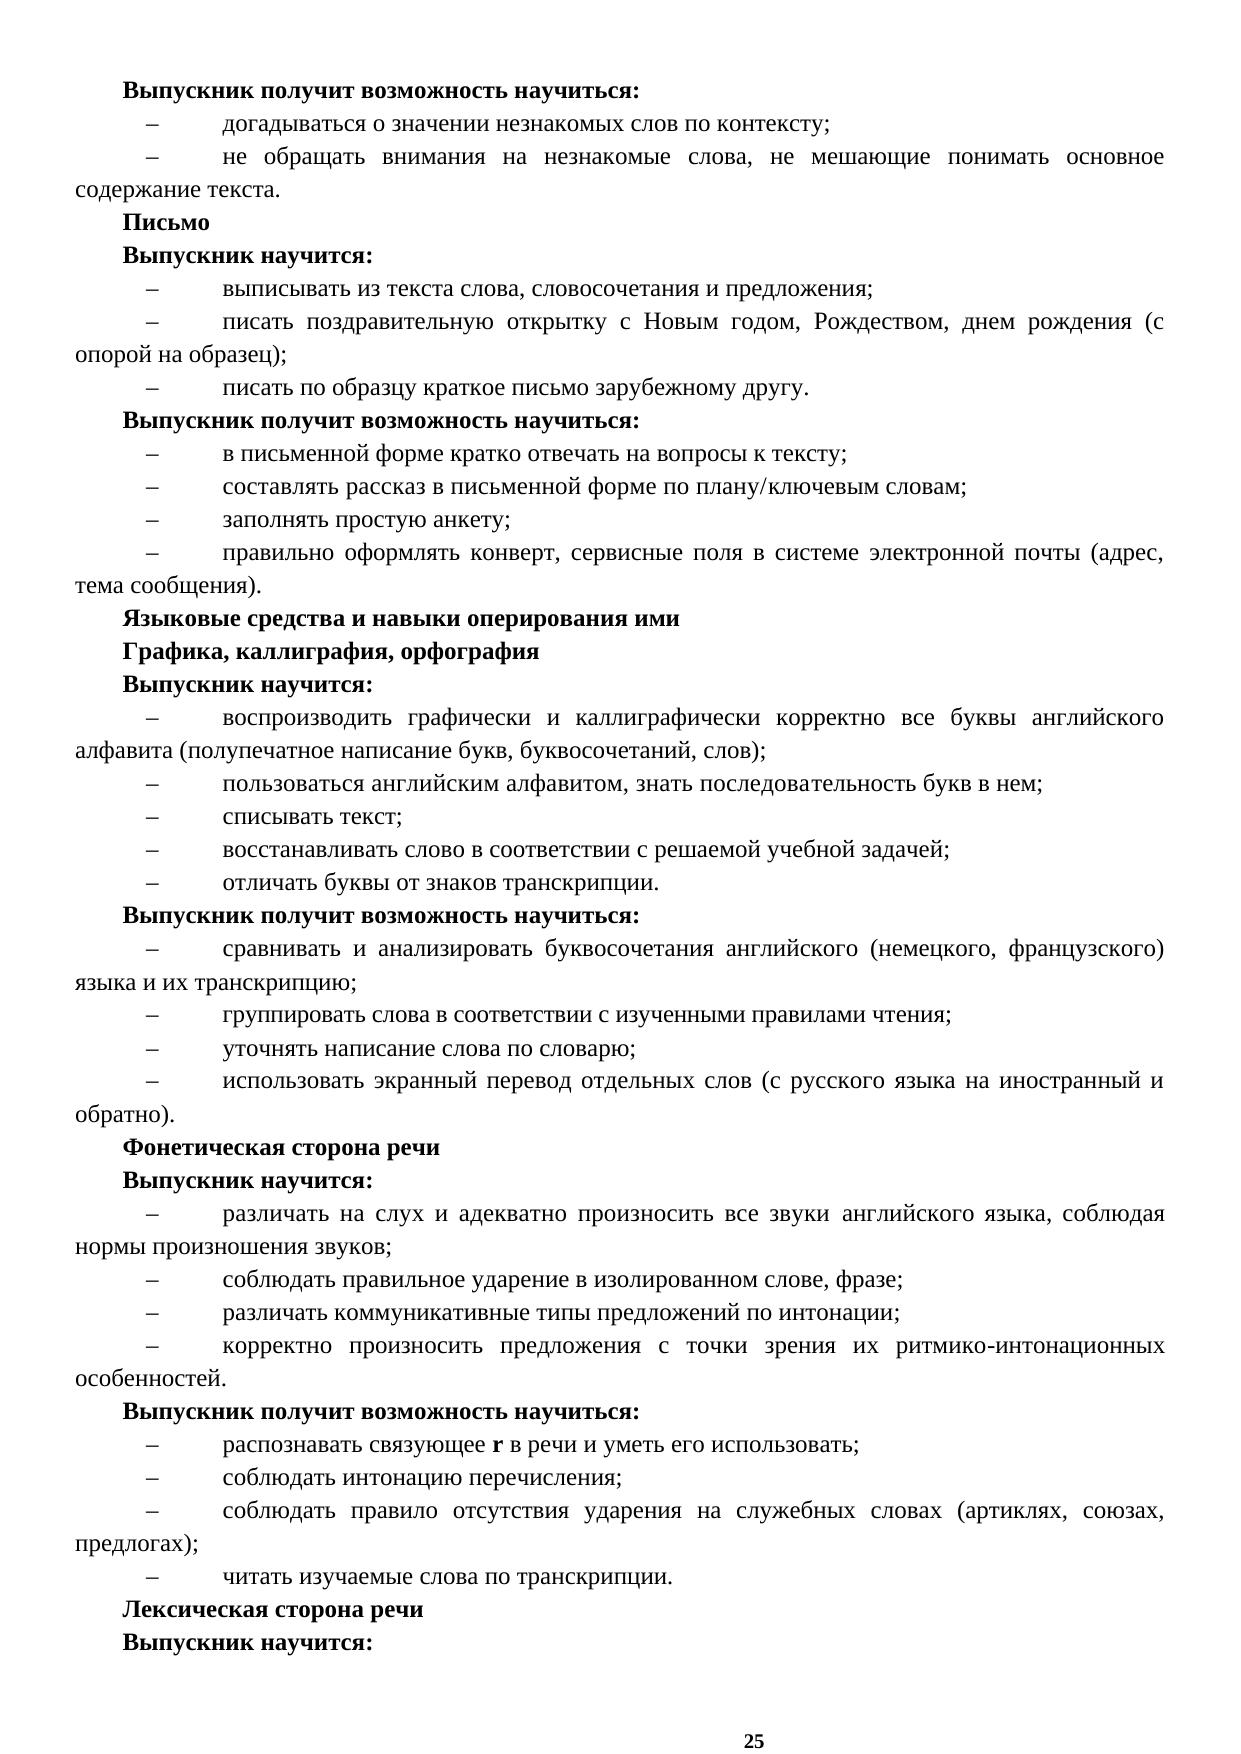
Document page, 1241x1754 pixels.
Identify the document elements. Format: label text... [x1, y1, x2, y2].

text Выпускник научится: [75, 1165, 1165, 1193]
text уточнять написание слова по словарю; [75, 1033, 1165, 1061]
text распознавать связующее r в речи и уметь его использовать; [75, 1429, 1165, 1458]
text соблюдать правило отсутствия ударения на служебных словах (артиклях, союзах, предлогах); [75, 1495, 1165, 1557]
text сравнивать и анализировать буквосочетания английского (немецкого, французского) языка и их транскрипцию; [75, 933, 1165, 995]
text Выпускник научится: [75, 1627, 1165, 1656]
text читать изучаемые слова по транскрипции. [75, 1561, 1165, 1590]
text Выпускник получит возможность научиться: [75, 1396, 1165, 1424]
text заполнять простую анкету; [75, 504, 1165, 533]
text использовать экранный перевод отдельных слов (с русского языка на иностранный и обратно). [75, 1066, 1165, 1127]
text писать по образцу краткое письмо зарубежному другу. [75, 372, 1165, 401]
text отличать буквы от знаков транскрипции. [75, 867, 1165, 896]
text Фонетическая сторона речи [75, 1132, 1165, 1160]
text группировать слова в соответствии с изученными правилами чтения; [75, 999, 1165, 1028]
text списывать текст; [75, 801, 1165, 830]
text выписывать из текста слова, словосочетания и предложения; [75, 273, 1165, 302]
text Письмо [75, 207, 1165, 236]
text восстанавливать слово в соответствии с решаемой учебной задачей; [75, 834, 1165, 863]
text различать на слух и адекватно произносить все звуки английского языка, соблюдая нормы произношения звуков; [75, 1198, 1165, 1259]
text корректно произносить предложения с точки зрения их ритмико-интонационных особенностей. [75, 1330, 1165, 1392]
text правильно оформлять конверт, сервисные поля в системе электронной почты (адрес, тема сообщения). [75, 537, 1165, 599]
text Лексическая сторона речи [75, 1594, 1165, 1623]
text соблюдать правильное ударение в изолированном слове, фразе; [75, 1264, 1165, 1292]
text Выпускник получит возможность научиться: [75, 75, 1165, 104]
text Выпускник получит возможность научиться: [75, 901, 1165, 929]
text различать коммуникативные типы предложений по интонации; [75, 1297, 1165, 1326]
text догадываться о значении незнакомых слов по контексту; [75, 108, 1165, 137]
text в письменной форме кратко отвечать на вопросы к тексту; [75, 438, 1165, 467]
text Выпускник научится: [75, 240, 1165, 269]
text воспроизводить графически и каллиграфически корректно все буквы английского алфавита (полупечатное написание букв, буквосочетаний, слов); [75, 702, 1165, 764]
text писать поздравительную открытку с Новым годом, Рождеством, днем рождения (с опорой на образец); [75, 306, 1165, 368]
text Выпускник получит возможность научиться: [75, 405, 1165, 434]
text Выпускник научится: [75, 669, 1165, 698]
text пользоваться английским алфавитом, знать последовательность букв в нем; [75, 768, 1165, 797]
text Графика, каллиграфия, орфография [75, 636, 1165, 665]
text не обращать внимания на незнакомые слова, не мешающие понимать основное содержание текста. [75, 141, 1165, 203]
text Языковые средства и навыки оперирования ими [75, 603, 1165, 632]
text составлять рассказ в письменной форме по плану/ключевым словам; [75, 471, 1165, 500]
text соблюдать интонацию перечисления; [75, 1462, 1165, 1491]
